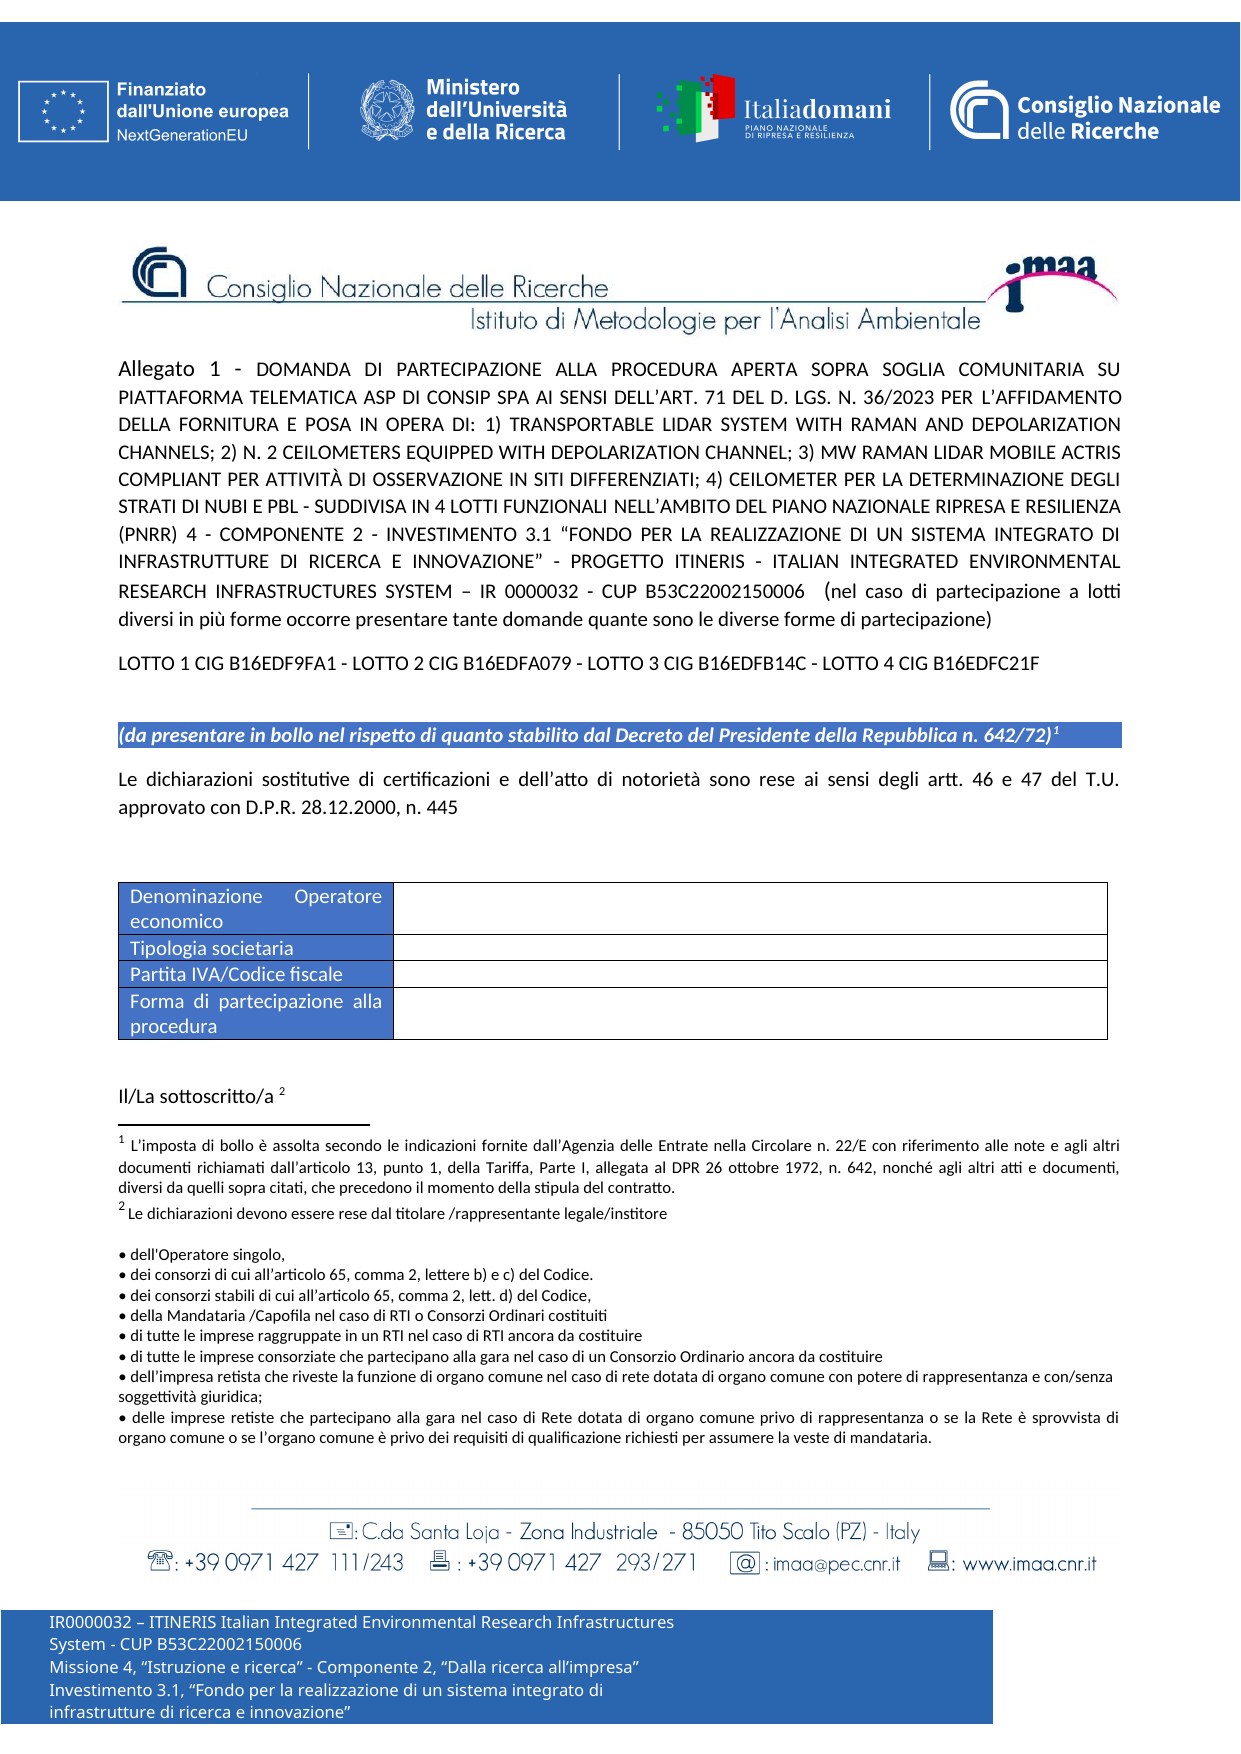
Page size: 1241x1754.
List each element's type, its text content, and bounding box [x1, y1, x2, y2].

picture [118, 1475, 1122, 1585]
table_cell Forma di partecipazione alla procedura [119, 988, 393, 1039]
text Allegato 1 - DOMANDA DI PARTECIPAZIONE ALLA PROCEDURA APERTA SOPRA SOGLIA COMUNITARIA SU PIATTAFORMA TELEMATICA ASP DI CONSIP SPA AI SENSI DELL’ART. 71 DEL D. LGS. N. 36/2023 PER L’AFFIDAMENTO DELLA FORNITURA E POSA IN OPERA DI: 1) TRANSPORTABLE LIDAR SYSTEM WITH RAMAN AND DEPOLARIZATION CHANNELS; 2) N. 2 CEILOMETERS EQUIPPED WITH DEPOLARIZATION CHANNEL; 3) MW RAMAN LIDAR MOBILE ACTRIS COMPLIANT PER ATTIVITÀ DI OSSERVAZIONE IN SITI DIFFERENZIATI; 4) CEILOMETER PER LA DETERMINAZIONE DEGLI STRATI DI NUBI E PBL - SUDDIVISA IN 4 LOTTI FUNZIONALI NELL’AMBITO DEL PIANO NAZIONALE RIPRESA E RESILIENZA (PNRR) 4 - COMPONENTE 2 - INVESTIMENTO 3.1 “FONDO PER LA REALIZZAZIONE DI UN SISTEMA INTEGRATO DI INFRASTRUTTURE DI RICERCA E INNOVAZIONE” - PROGETTO ITINERIS - ITALIAN INTEGRATED ENVIRONMENTAL RESEARCH INFRASTRUCTURES SYSTEM – IR 0000032 - CUP B53C22002150006 (nel caso di partecipazione a lotti diversi in più forme occorre presentare tante domande quante sono le diverse forme di partecipazione) [118, 354, 1122, 631]
table_cell Partita IVA/Codice fiscale [119, 961, 393, 987]
table_header Denominazione Operatore economico [119, 883, 393, 934]
table_header [394, 883, 1107, 934]
table_cell [394, 935, 1107, 960]
text LOTTO 1 CIG B16EDF9FA1 - LOTTO 2 CIG B16EDFA079 - LOTTO 3 CIG B16EDFB14C - LOTTO 4 CIG B16EDFC21F [118, 650, 1122, 676]
table_cell [394, 961, 1107, 987]
text Le dichiarazioni sostitutive di certificazioni e dell’atto di notorietà sono rese ai sensi degli artt. 46 e 47 del T.U. approvato con D.P.R. 28.12.2000, n. 445 [118, 766, 1122, 819]
picture [118, 242, 1120, 344]
text Il/La sottoscritto/a [118, 1084, 1122, 1109]
table_cell [394, 988, 1107, 1039]
text (da presentare in bollo nel rispetto di quanto stabilito dal Decreto del Presidente della Repubblica n. 642/72) [118, 722, 1122, 748]
table_cell Tipologia societaria [119, 935, 393, 960]
picture [0, 22, 1241, 201]
